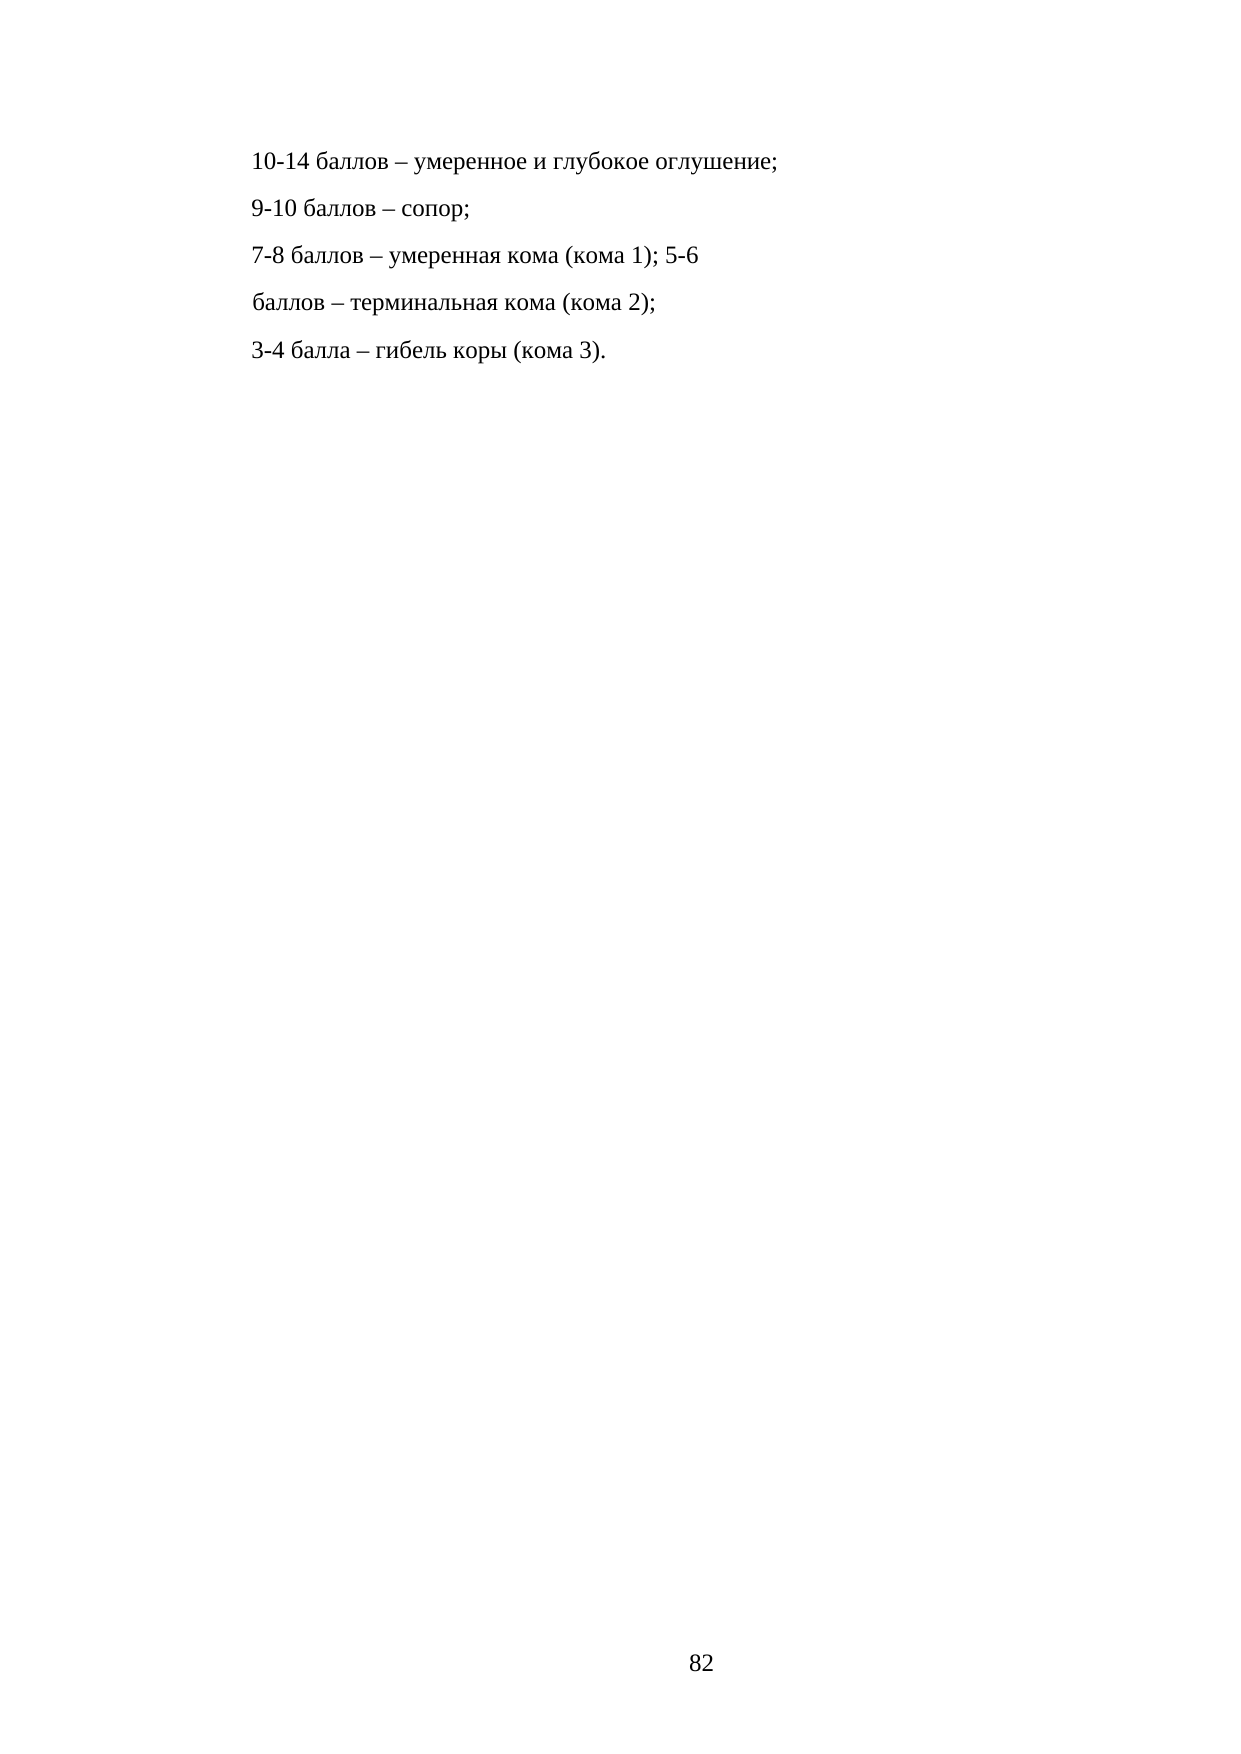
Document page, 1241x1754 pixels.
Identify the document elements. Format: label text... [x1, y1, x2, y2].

text 7-8 баллов – умеренная кома (кома 1); 5-6 баллов – терминальная кома (кома 2); [251, 240, 699, 316]
text 9-10 баллов – сопор; [251, 193, 1152, 221]
text 3-4 балла – гибель коры (кома 3). [251, 335, 1152, 363]
text 10-14 баллов – умеренное и глубокое оглушение; [251, 146, 1152, 174]
